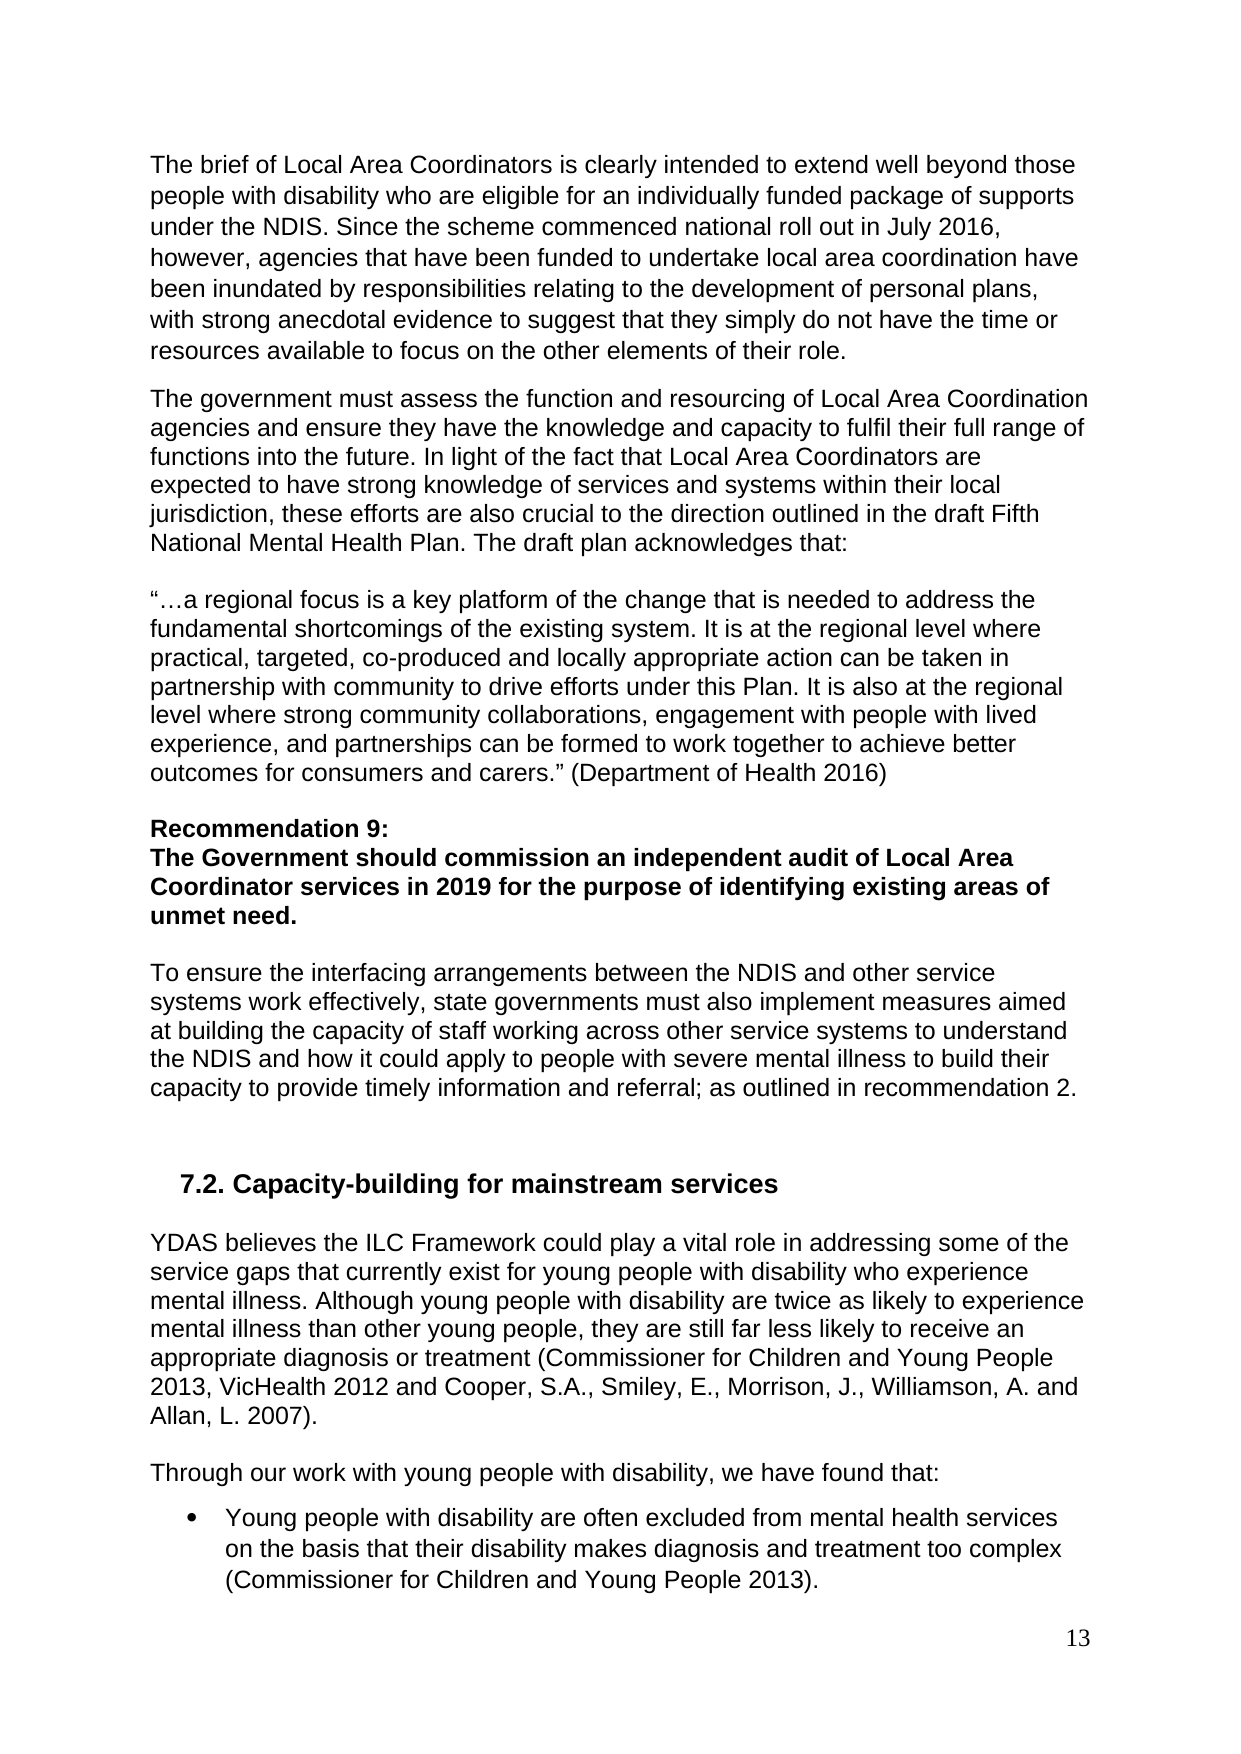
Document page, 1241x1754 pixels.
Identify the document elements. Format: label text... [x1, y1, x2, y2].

text Recommendation 9: [150, 814, 1090, 843]
text The brief of Local Area Coordinators is clearly intended to extend well beyond those people with disability who are eligible for an individually funded package of supports under the NDIS. Since the scheme commenced national roll out in July 2016, however, agencies that have been funded to undertake local area coordination have been inundated by responsibilities relating to the development of personal plans, with strong anecdotal evidence to suggest that they simply do not have the time or resources available to focus on the other elements of their role. [150, 150, 1090, 365]
text To ensure the interfacing arrangements between the NDIS and other service systems work effectively, state governments must also implement measures aimed at building the capacity of staff working across other service systems to understand the NDIS and how it could apply to people with severe mental illness to build their capacity to provide timely information and referral; as outlined in recommendation 2. [150, 958, 1090, 1102]
text “…a regional focus is a key platform of the change that is needed to address the fundamental shortcomings of the existing system. It is at the regional level where practical, targeted, co-produced and locally appropriate action can be taken in partnership with community to drive efforts under this Plan. It is also at the regional level where strong community collaborations, engagement with people with lived experience, and partnerships can be formed to work together to achieve better outcomes for consumers and carers.” (Department of Health 2016) [150, 585, 1090, 786]
list Young people with disability are often excluded from mental health services on the basis that their disability makes diagnosis and treatment too complex (Commissioner for Children and Young People 2013). [187, 1503, 1090, 1594]
subtitle Capacity-building for mainstream services [179, 1168, 1090, 1199]
text The government must assess the function and resourcing of Local Area Coordination agencies and ensure they have the knowledge and capacity to fulfil their full range of functions into the future. In light of the fact that Local Area Coordinators are expected to have strong knowledge of services and systems within their local jurisdiction, these efforts are also crucial to the direction outlined in the draft Fifth National Mental Health Plan. The draft plan acknowledges that: [150, 384, 1090, 556]
text YDAS believes the ILC Framework could play a vital role in addressing some of the service gaps that currently exist for young people with disability who experience mental illness. Although young people with disability are twice as likely to experience mental illness than other young people, they are still far less likely to receive an appropriate diagnosis or treatment (Commissioner for Children and Young People 2013, VicHealth 2012 and Cooper, S.A., Smiley, E., Morrison, J., Williamson, A. and Allan, L. 2007). [150, 1228, 1090, 1429]
text The Government should commission an independent audit of Local Area Coordinator services in 2019 for the purpose of identifying existing areas of unmet need. [150, 843, 1090, 929]
text Through our work with young people with disability, we have found that: [150, 1457, 1090, 1486]
